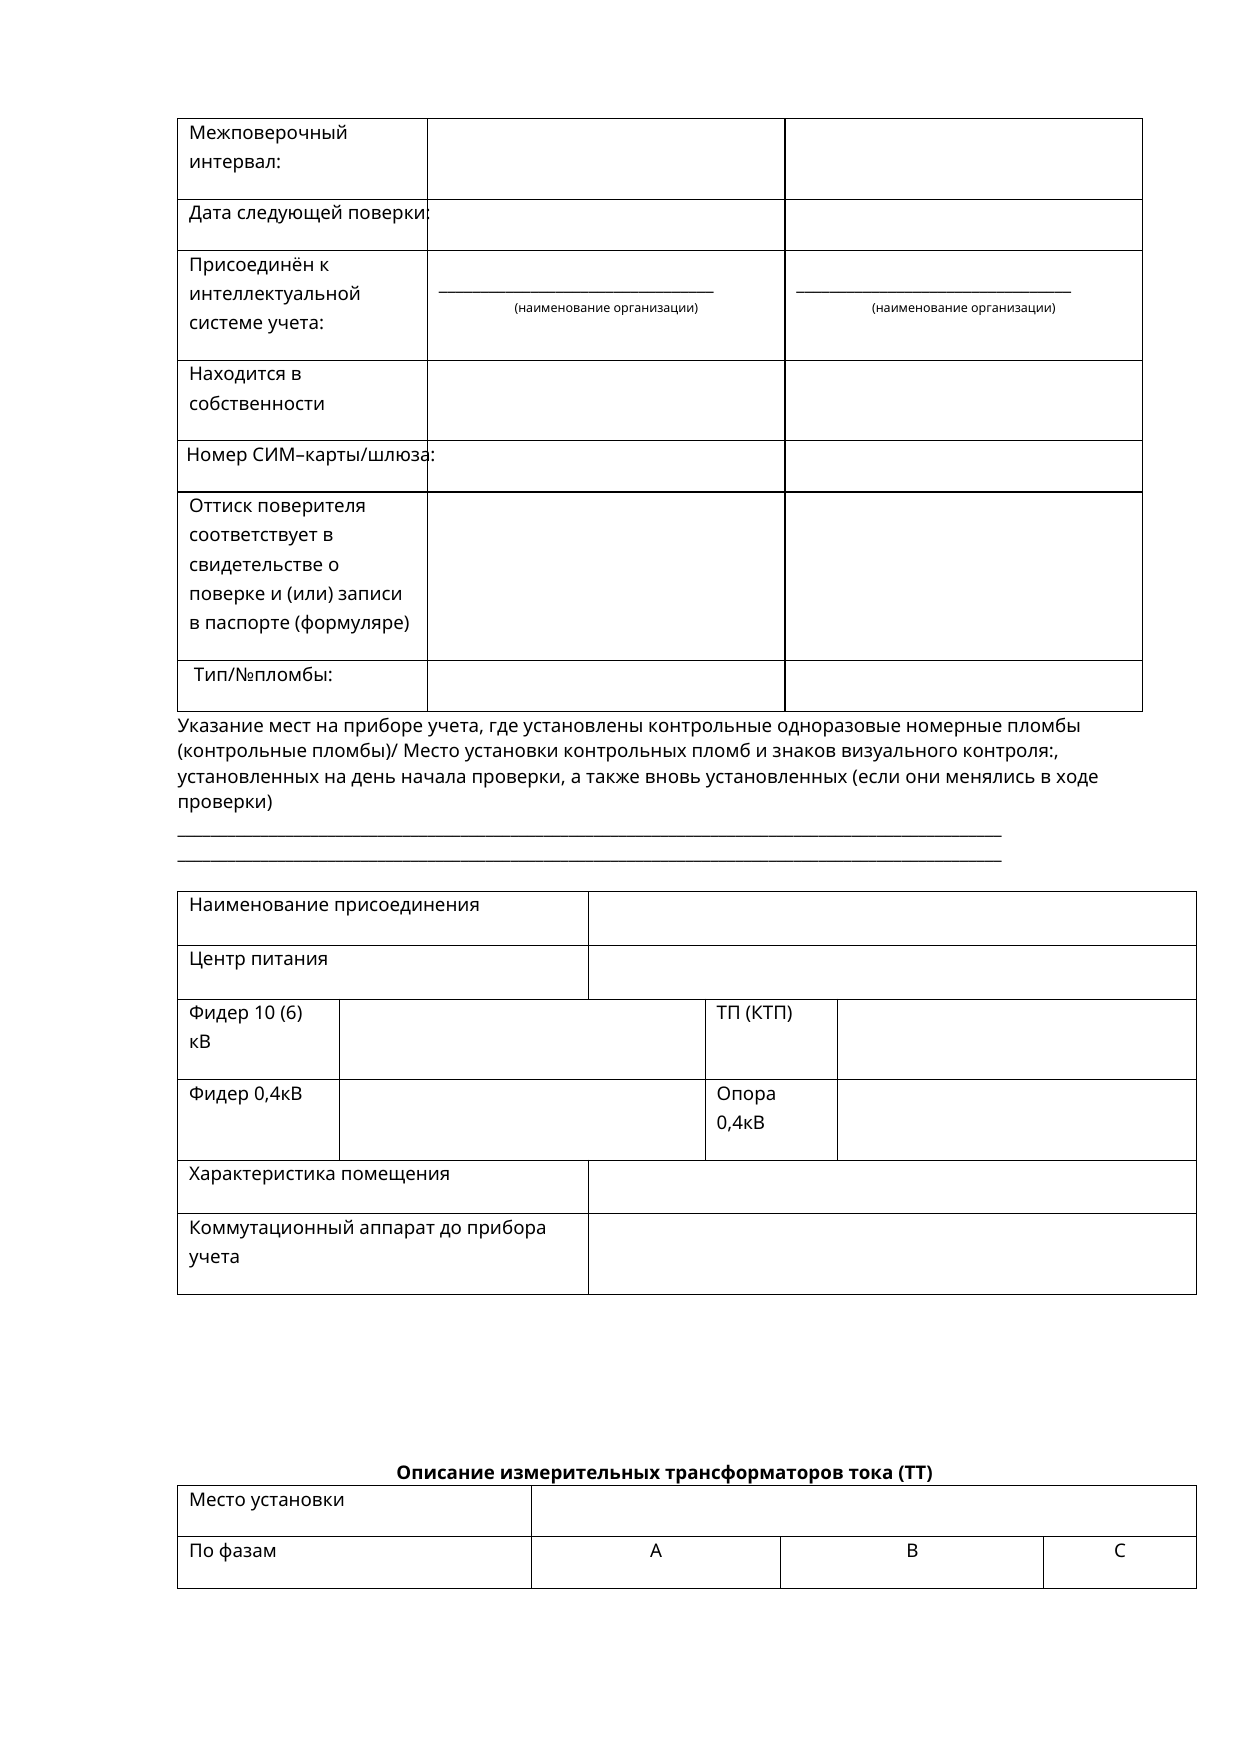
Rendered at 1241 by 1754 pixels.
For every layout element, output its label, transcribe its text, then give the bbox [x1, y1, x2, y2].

table_cell ТП (КТП) [706, 1000, 837, 1079]
table_cell [428, 200, 784, 250]
table_cell Характеристика помещения [178, 1161, 588, 1213]
table_cell [340, 1080, 705, 1159]
table_cell Присоединён к интеллектуальной системе учета: [178, 251, 427, 360]
table_cell [428, 441, 784, 491]
table_cell [428, 661, 784, 711]
table_cell Фидер 10 (6) кВ [178, 1000, 339, 1079]
text ___________________________________________________________________________________________________ ___________________________________________________________________________________________________ [177, 814, 1152, 865]
text Указание мест на приборе учета, где установлены контрольные одноразовые номерные пломбы (контрольные пломбы)/ Место установки контрольных пломб и знаков визуального контроля:, установленных на день начала проверки, а также вновь установленных (если они менялись в ходе проверки) [177, 712, 1152, 814]
table_cell Номер СИМ–карты/шлюза: [178, 441, 427, 491]
table_header [589, 892, 1196, 944]
table_header [532, 1486, 1196, 1536]
table_cell [786, 441, 1142, 491]
table_cell _________________________________ (наименование организации) [428, 251, 784, 360]
table_header Наименование присоединения [178, 892, 588, 944]
table_cell [838, 1080, 1196, 1159]
table_cell С [1044, 1537, 1196, 1587]
table_cell [428, 493, 784, 660]
table_cell [428, 361, 784, 440]
table_cell [340, 1000, 705, 1079]
table_cell Фидер 0,4кВ [178, 1080, 339, 1159]
table_cell Коммутационный аппарат до прибора учета [178, 1214, 588, 1294]
table_cell [589, 1214, 1196, 1294]
table_cell [428, 119, 784, 199]
table_cell [786, 661, 1142, 711]
table_cell По фазам [178, 1537, 531, 1587]
table_cell [786, 200, 1142, 250]
table_cell _________________________________ (наименование организации) [786, 251, 1142, 360]
table_cell Находится в собственности [178, 361, 427, 440]
table_cell Опора 0,4кВ [706, 1080, 837, 1159]
text Описание измерительных трансформаторов тока (ТТ) [177, 1459, 1152, 1485]
table_cell Дата следующей поверки: [178, 200, 427, 250]
table_cell А [532, 1537, 780, 1587]
table_cell [786, 493, 1142, 660]
table_cell В [781, 1537, 1043, 1587]
table_header Место установки [178, 1486, 531, 1536]
table_cell [589, 1161, 1196, 1213]
table_cell Тип/№пломбы: [178, 661, 427, 711]
table_cell Центр питания [178, 946, 588, 998]
table_cell [786, 361, 1142, 440]
table_cell Оттиск поверителя соответствует в свидетельстве о поверке и (или) записи в паспорте (формуляре) [178, 493, 427, 660]
table_cell [786, 119, 1142, 199]
table_cell Межповерочный интервал: [178, 119, 427, 199]
table_cell [589, 946, 1196, 998]
table_cell [838, 1000, 1196, 1079]
